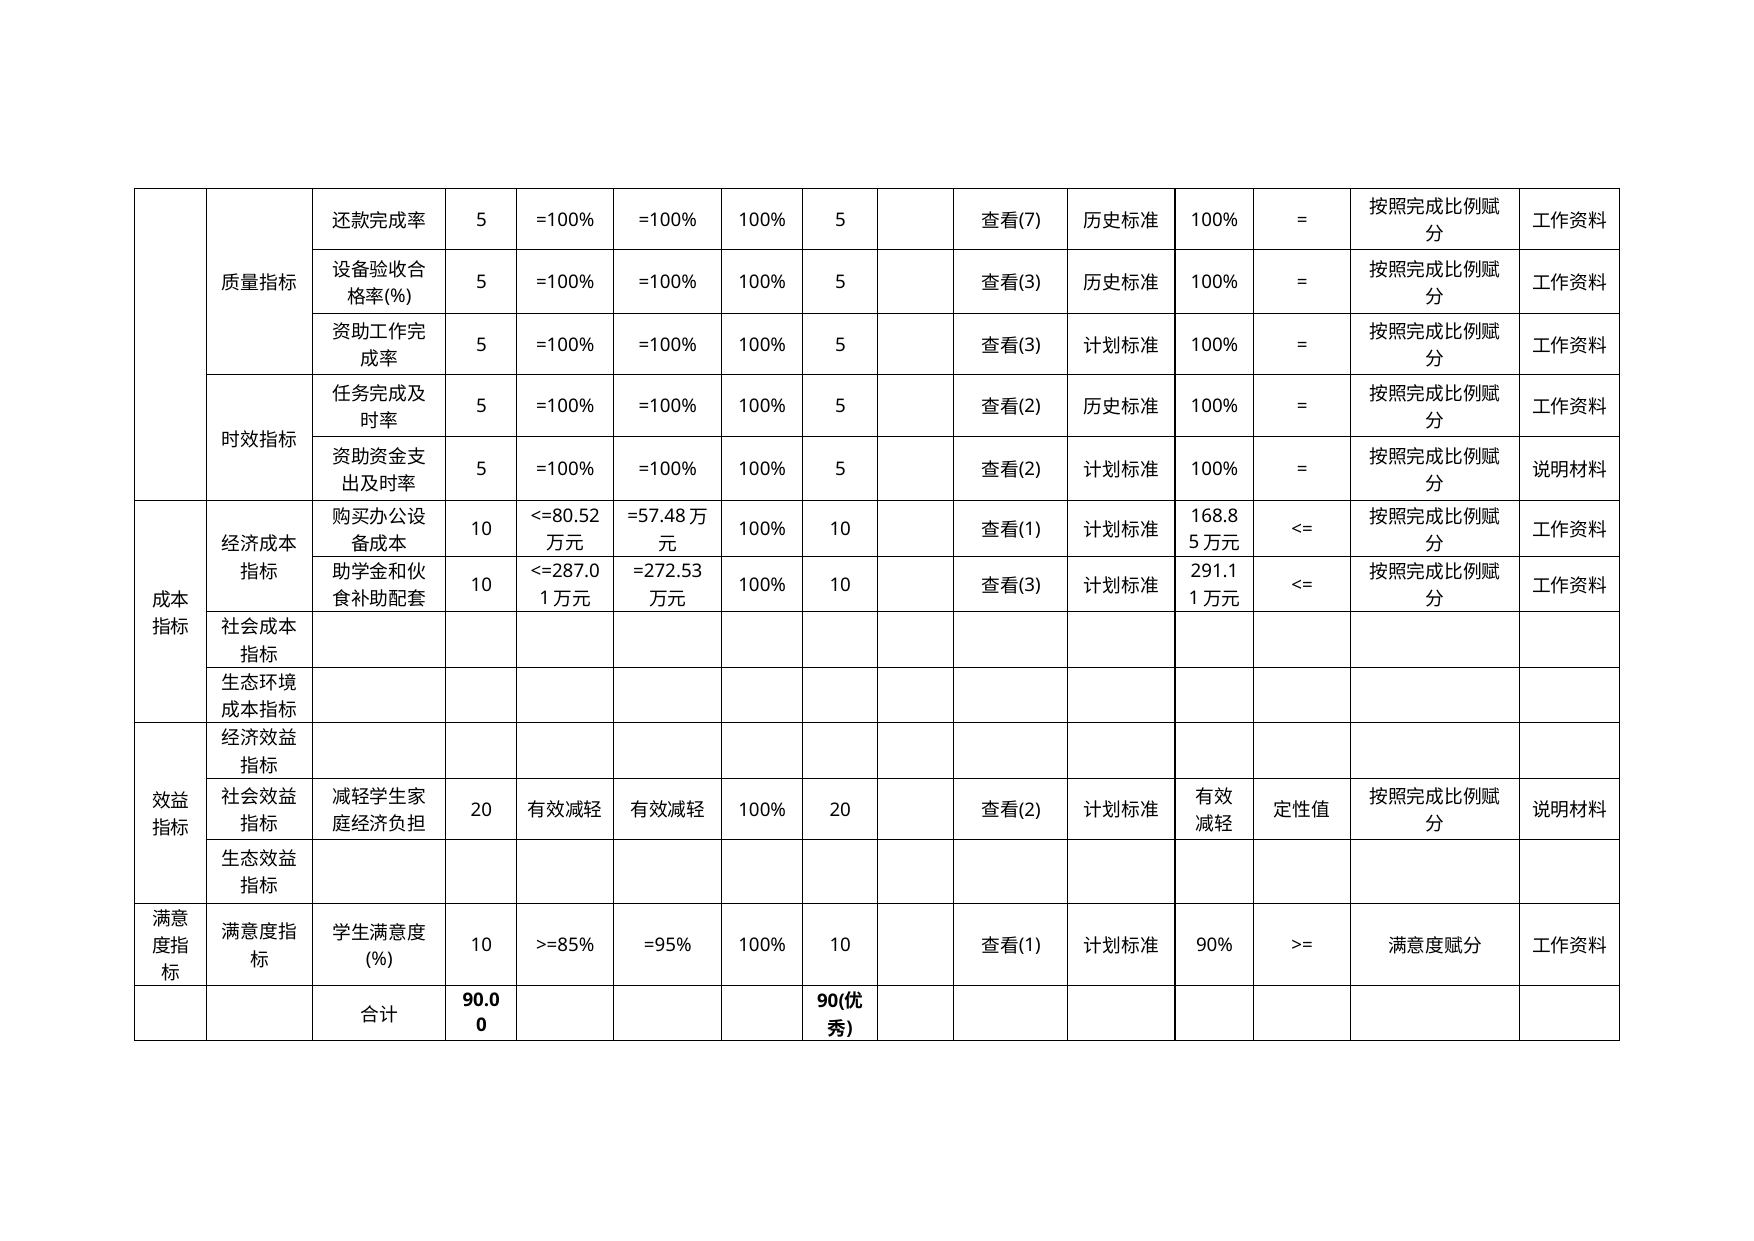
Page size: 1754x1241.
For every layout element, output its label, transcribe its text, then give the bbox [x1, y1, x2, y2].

table_cell [878, 250, 953, 313]
table_cell [722, 986, 802, 1040]
table_cell [517, 723, 613, 777]
table_cell = [1254, 250, 1350, 313]
table_cell [517, 986, 613, 1040]
table_cell [313, 840, 445, 902]
table_cell 查看(2) [954, 437, 1067, 500]
table_cell 100% [722, 437, 802, 500]
table_cell 计划标准 [1068, 557, 1174, 611]
table_cell [878, 375, 953, 436]
table_cell =100% [517, 314, 613, 374]
table_cell 成本指标 [135, 501, 206, 722]
table_cell 计划标准 [1068, 779, 1174, 839]
table_cell [878, 557, 953, 611]
table_cell [1351, 986, 1519, 1040]
table_cell [954, 668, 1067, 722]
table_cell 工作资料 [1520, 904, 1619, 985]
table_cell [446, 723, 516, 777]
table_cell 168.85万元 [1176, 501, 1253, 556]
table_cell [803, 840, 877, 902]
table_cell [517, 840, 613, 902]
table_cell [954, 612, 1067, 667]
table_cell 100% [1176, 375, 1253, 436]
table_cell 设备验收合格率(%) [313, 250, 445, 313]
table_cell [1176, 612, 1253, 667]
table_cell 查看(7) [954, 189, 1067, 249]
table_cell 100% [722, 189, 802, 249]
table_cell 按照完成比例赋分 [1351, 557, 1519, 611]
table_cell [207, 986, 312, 1040]
table_cell [614, 612, 721, 667]
table_cell 5 [446, 189, 516, 249]
table_cell [1520, 612, 1619, 667]
table_cell [878, 501, 953, 556]
table_cell 查看(3) [954, 250, 1067, 313]
table_cell = [1254, 437, 1350, 500]
table_cell 5 [446, 437, 516, 500]
table_cell [1351, 668, 1519, 722]
table_cell 说明材料 [1520, 437, 1619, 500]
table_cell 说明材料 [1520, 779, 1619, 839]
table_cell =100% [517, 375, 613, 436]
table_cell 查看(3) [954, 557, 1067, 611]
table_cell =100% [517, 250, 613, 313]
table_cell [1520, 723, 1619, 777]
table_cell [1520, 840, 1619, 902]
table_cell [1176, 668, 1253, 722]
table_cell [803, 668, 877, 722]
table_cell [614, 986, 721, 1040]
table_cell [614, 668, 721, 722]
table_cell 计划标准 [1068, 904, 1174, 985]
table_cell 工作资料 [1520, 189, 1619, 249]
table_cell 100% [722, 314, 802, 374]
table_cell =272.53万元 [614, 557, 721, 611]
table_cell =100% [614, 375, 721, 436]
table_cell 查看(1) [954, 501, 1067, 556]
table_cell =100% [614, 314, 721, 374]
table_cell 100% [1176, 437, 1253, 500]
table_cell 查看(2) [954, 779, 1067, 839]
table_cell 计划标准 [1068, 314, 1174, 374]
table_cell 历史标准 [1068, 250, 1174, 313]
table_cell [722, 668, 802, 722]
table_cell 有效减轻 [614, 779, 721, 839]
table_cell [614, 840, 721, 902]
table_cell 5 [446, 375, 516, 436]
table_cell 查看(3) [954, 314, 1067, 374]
table_cell [1068, 840, 1174, 902]
table_cell [878, 840, 953, 902]
table_cell 工作资料 [1520, 501, 1619, 556]
table_cell 还款完成率 [313, 189, 445, 249]
table_cell =100% [614, 437, 721, 500]
table_cell 经济效益指标 [207, 723, 312, 777]
table_cell 减轻学生家庭经济负担 [313, 779, 445, 839]
table_cell [517, 668, 613, 722]
table_cell 90% [1176, 904, 1253, 985]
table_cell [878, 904, 953, 985]
table_cell 资助工作完成率 [313, 314, 445, 374]
table_cell [722, 840, 802, 902]
table_cell [878, 314, 953, 374]
table_cell 10 [446, 501, 516, 556]
table_cell 有效减轻 [1176, 779, 1253, 839]
table_cell [1068, 612, 1174, 667]
table_cell 工作资料 [1520, 250, 1619, 313]
table_cell 合计 [313, 986, 445, 1040]
table_cell 10 [803, 904, 877, 985]
table_cell 任务完成及时率 [313, 375, 445, 436]
table_cell [1351, 612, 1519, 667]
table_cell [1176, 840, 1253, 902]
table_cell 查看(1) [954, 904, 1067, 985]
table_cell [1176, 723, 1253, 777]
table_cell 历史标准 [1068, 189, 1174, 249]
table_cell [878, 668, 953, 722]
table_cell 满意度指标 [135, 904, 206, 985]
table_cell 5 [803, 437, 877, 500]
table_cell 工作资料 [1520, 557, 1619, 611]
table_cell 100% [1176, 314, 1253, 374]
table_cell 助学金和伙食补助配套 [313, 557, 445, 611]
table_cell =57.48万元 [614, 501, 721, 556]
table_cell [1351, 723, 1519, 777]
table_cell 满意度指标 [207, 904, 312, 985]
table_cell >= [1254, 904, 1350, 985]
table_cell =100% [614, 189, 721, 249]
table_cell 按照完成比例赋分 [1351, 314, 1519, 374]
table_cell [313, 612, 445, 667]
table_cell [954, 840, 1067, 902]
table_cell [1254, 612, 1350, 667]
table_cell 按照完成比例赋分 [1351, 189, 1519, 249]
table_cell =100% [517, 437, 613, 500]
table_cell [954, 723, 1067, 777]
table_cell 90(优秀) [803, 986, 877, 1040]
table_cell [1520, 668, 1619, 722]
table_cell 按照完成比例赋分 [1351, 501, 1519, 556]
table_cell 5 [803, 250, 877, 313]
table_cell 10 [803, 501, 877, 556]
table_cell [954, 986, 1067, 1040]
table_cell [803, 723, 877, 777]
table_cell = [1254, 375, 1350, 436]
table_cell [1068, 723, 1174, 777]
table_cell [803, 612, 877, 667]
table_cell 20 [446, 779, 516, 839]
table_cell 20 [803, 779, 877, 839]
table_cell [135, 986, 206, 1040]
table_cell [446, 612, 516, 667]
table_cell [722, 612, 802, 667]
table_cell 10 [803, 557, 877, 611]
table_cell 社会效益指标 [207, 779, 312, 839]
table_cell 291.11万元 [1176, 557, 1253, 611]
table_cell [446, 840, 516, 902]
table_cell [1520, 986, 1619, 1040]
table_cell 90.00 [446, 986, 516, 1040]
table_cell [1254, 723, 1350, 777]
table_cell 100% [722, 904, 802, 985]
table_cell 计划标准 [1068, 437, 1174, 500]
table_cell [1254, 986, 1350, 1040]
table_cell 按照完成比例赋分 [1351, 437, 1519, 500]
table_cell 5 [446, 250, 516, 313]
table_cell 工作资料 [1520, 314, 1619, 374]
table_cell 生态效益指标 [207, 840, 312, 902]
table_cell 满意度赋分 [1351, 904, 1519, 985]
table_cell =95% [614, 904, 721, 985]
table_cell 按照完成比例赋分 [1351, 375, 1519, 436]
table_cell 定性值 [1254, 779, 1350, 839]
table_cell 100% [722, 375, 802, 436]
table_cell [313, 723, 445, 777]
table_cell 购买办公设备成本 [313, 501, 445, 556]
table_cell [878, 986, 953, 1040]
table_cell 5 [803, 314, 877, 374]
table_cell [878, 723, 953, 777]
table_cell 5 [803, 375, 877, 436]
table_cell [722, 723, 802, 777]
table_cell <=80.52万元 [517, 501, 613, 556]
table_cell 学生满意度(%) [313, 904, 445, 985]
table_cell [1254, 840, 1350, 902]
table_cell 资助资金支出及时率 [313, 437, 445, 500]
table_cell 生态环境成本指标 [207, 668, 312, 722]
table_cell <= [1254, 501, 1350, 556]
table_cell [313, 668, 445, 722]
table_cell [878, 437, 953, 500]
table_cell 质量指标 [207, 189, 312, 374]
table_cell 10 [446, 904, 516, 985]
table_cell 100% [722, 557, 802, 611]
table_cell 5 [446, 314, 516, 374]
table_cell [1068, 668, 1174, 722]
table_cell 100% [722, 779, 802, 839]
table_cell 10 [446, 557, 516, 611]
table_cell = [1254, 314, 1350, 374]
table_cell = [1254, 189, 1350, 249]
table_cell [878, 612, 953, 667]
table_cell 有效减轻 [517, 779, 613, 839]
table_cell 按照完成比例赋分 [1351, 779, 1519, 839]
table_cell [1176, 986, 1253, 1040]
table_cell 100% [1176, 250, 1253, 313]
table_cell 100% [722, 501, 802, 556]
table_cell 100% [722, 250, 802, 313]
table_cell [878, 779, 953, 839]
table_cell [614, 723, 721, 777]
table_cell 时效指标 [207, 375, 312, 500]
table_cell [1068, 986, 1174, 1040]
table_cell [1351, 840, 1519, 902]
table_cell <= [1254, 557, 1350, 611]
table_cell 计划标准 [1068, 501, 1174, 556]
table_cell 历史标准 [1068, 375, 1174, 436]
table_cell 效益指标 [135, 723, 206, 902]
table_cell 5 [803, 189, 877, 249]
table_cell 查看(2) [954, 375, 1067, 436]
table_cell 经济成本指标 [207, 501, 312, 611]
table_cell <=287.01万元 [517, 557, 613, 611]
table_cell [1254, 668, 1350, 722]
table_cell [878, 189, 953, 249]
table_cell [517, 612, 613, 667]
table_cell =100% [614, 250, 721, 313]
table_cell [446, 668, 516, 722]
table_cell 按照完成比例赋分 [1351, 250, 1519, 313]
table_cell >=85% [517, 904, 613, 985]
table_cell 社会成本指标 [207, 612, 312, 667]
table_cell =100% [517, 189, 613, 249]
table_cell 工作资料 [1520, 375, 1619, 436]
table_cell 100% [1176, 189, 1253, 249]
